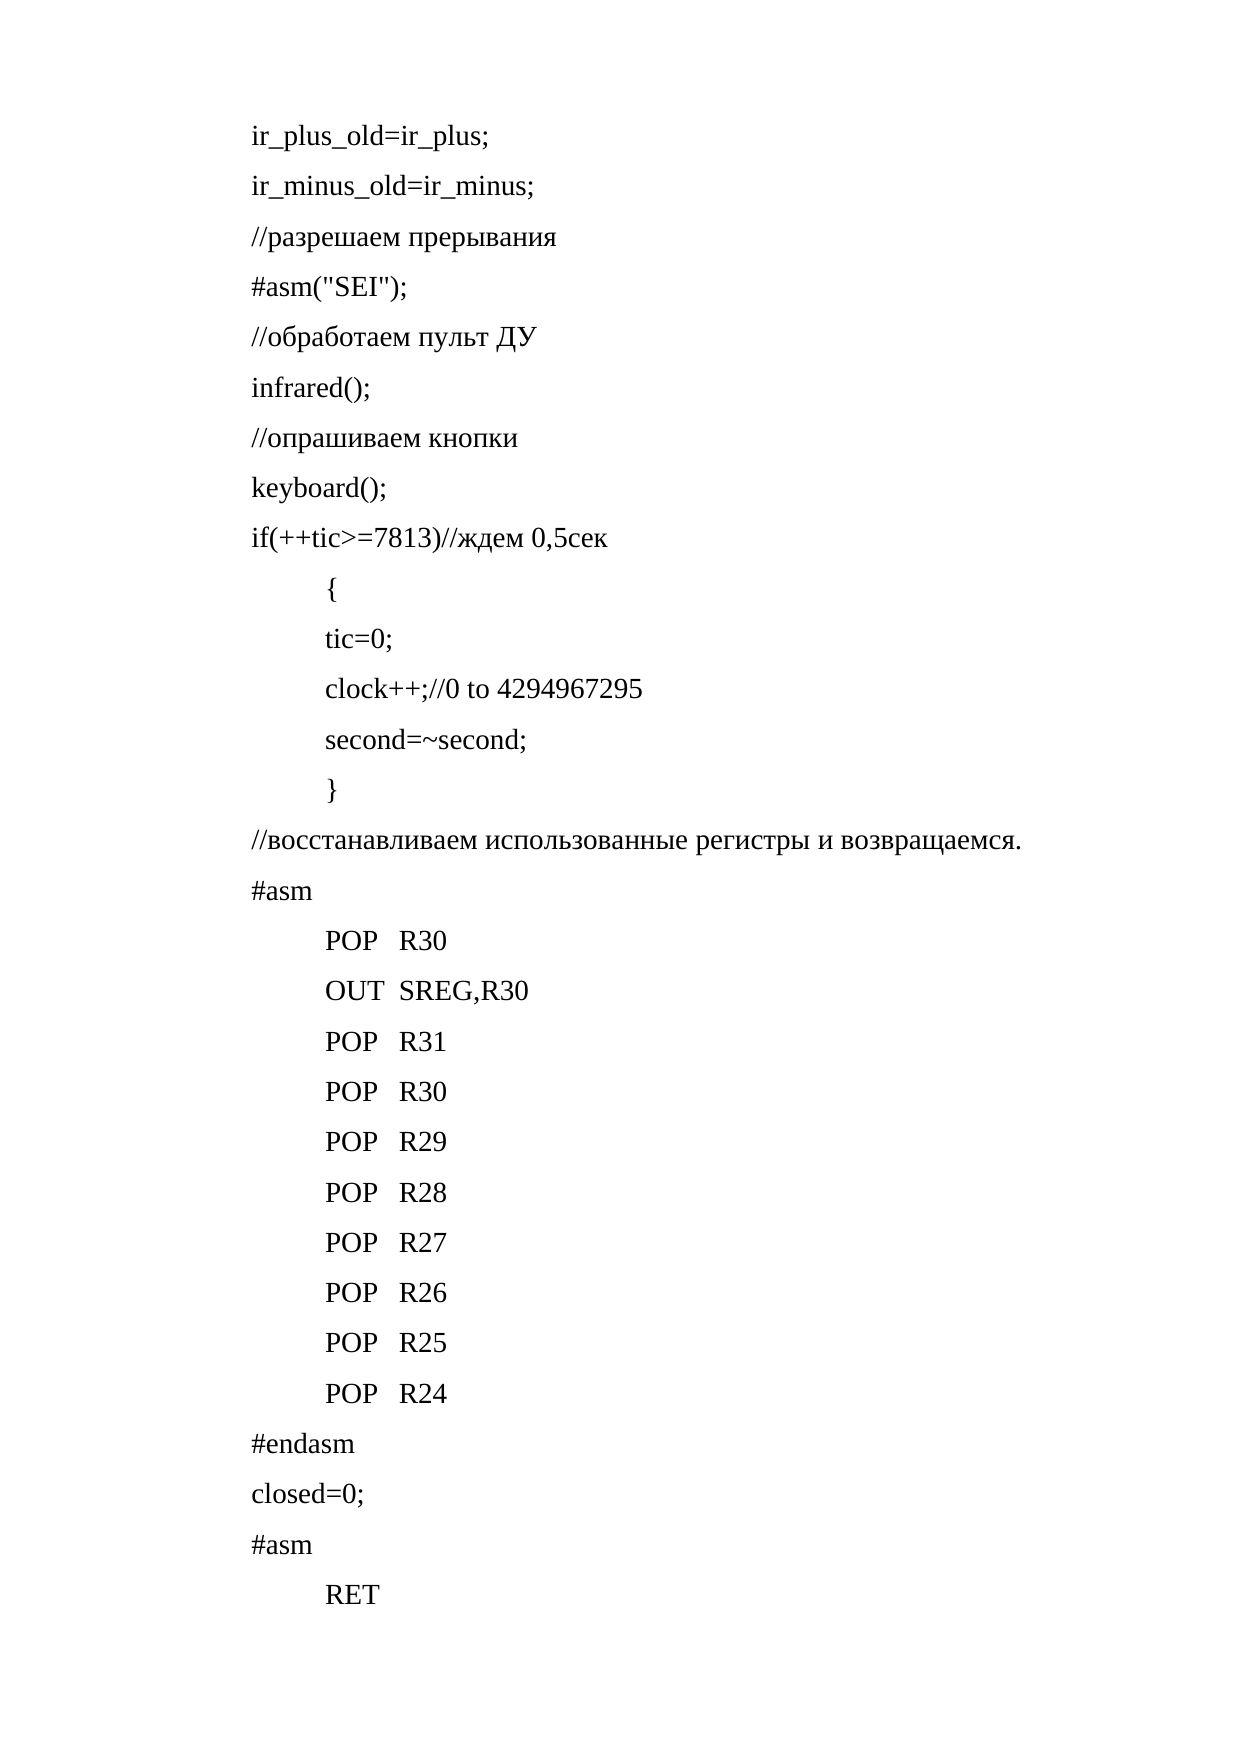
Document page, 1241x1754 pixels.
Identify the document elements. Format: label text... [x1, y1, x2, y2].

text #asm [177, 1527, 1152, 1560]
text POP R30 [177, 923, 1152, 957]
text POP R28 [177, 1175, 1152, 1208]
text infrared(); [177, 370, 1152, 403]
text tic=0; [177, 621, 1152, 655]
text OUT SREG,R30 [177, 973, 1152, 1007]
text POP R25 [177, 1326, 1152, 1359]
text POP R29 [177, 1124, 1152, 1158]
text //обработаем пульт ДУ [177, 319, 1152, 353]
text #endasm [177, 1426, 1152, 1460]
text keyboard(); [177, 470, 1152, 504]
text POP R26 [177, 1275, 1152, 1309]
text RET [177, 1577, 1152, 1611]
text ir_minus_old=ir_minus; [177, 168, 1152, 202]
text { [177, 571, 1152, 604]
text ir_plus_old=ir_plus; [177, 118, 1152, 152]
text } [177, 772, 1152, 806]
text POP R30 [177, 1074, 1152, 1108]
text POP R27 [177, 1225, 1152, 1258]
text //восстанавливаем использованные регистры и возвращаемся. [177, 822, 1152, 856]
text if(++tic>=7813)//ждем 0,5сек [177, 521, 1152, 554]
text POP R31 [177, 1024, 1152, 1057]
text //опрашиваем кнопки [177, 420, 1152, 453]
text second=~second; [177, 722, 1152, 755]
text closed=0; [177, 1477, 1152, 1510]
text clock++;//0 to 4294967295 [177, 672, 1152, 705]
text #asm [177, 873, 1152, 906]
text #asm("SEI"); [177, 269, 1152, 303]
text POP R24 [177, 1376, 1152, 1409]
text //разрешаем прерывания [177, 219, 1152, 252]
